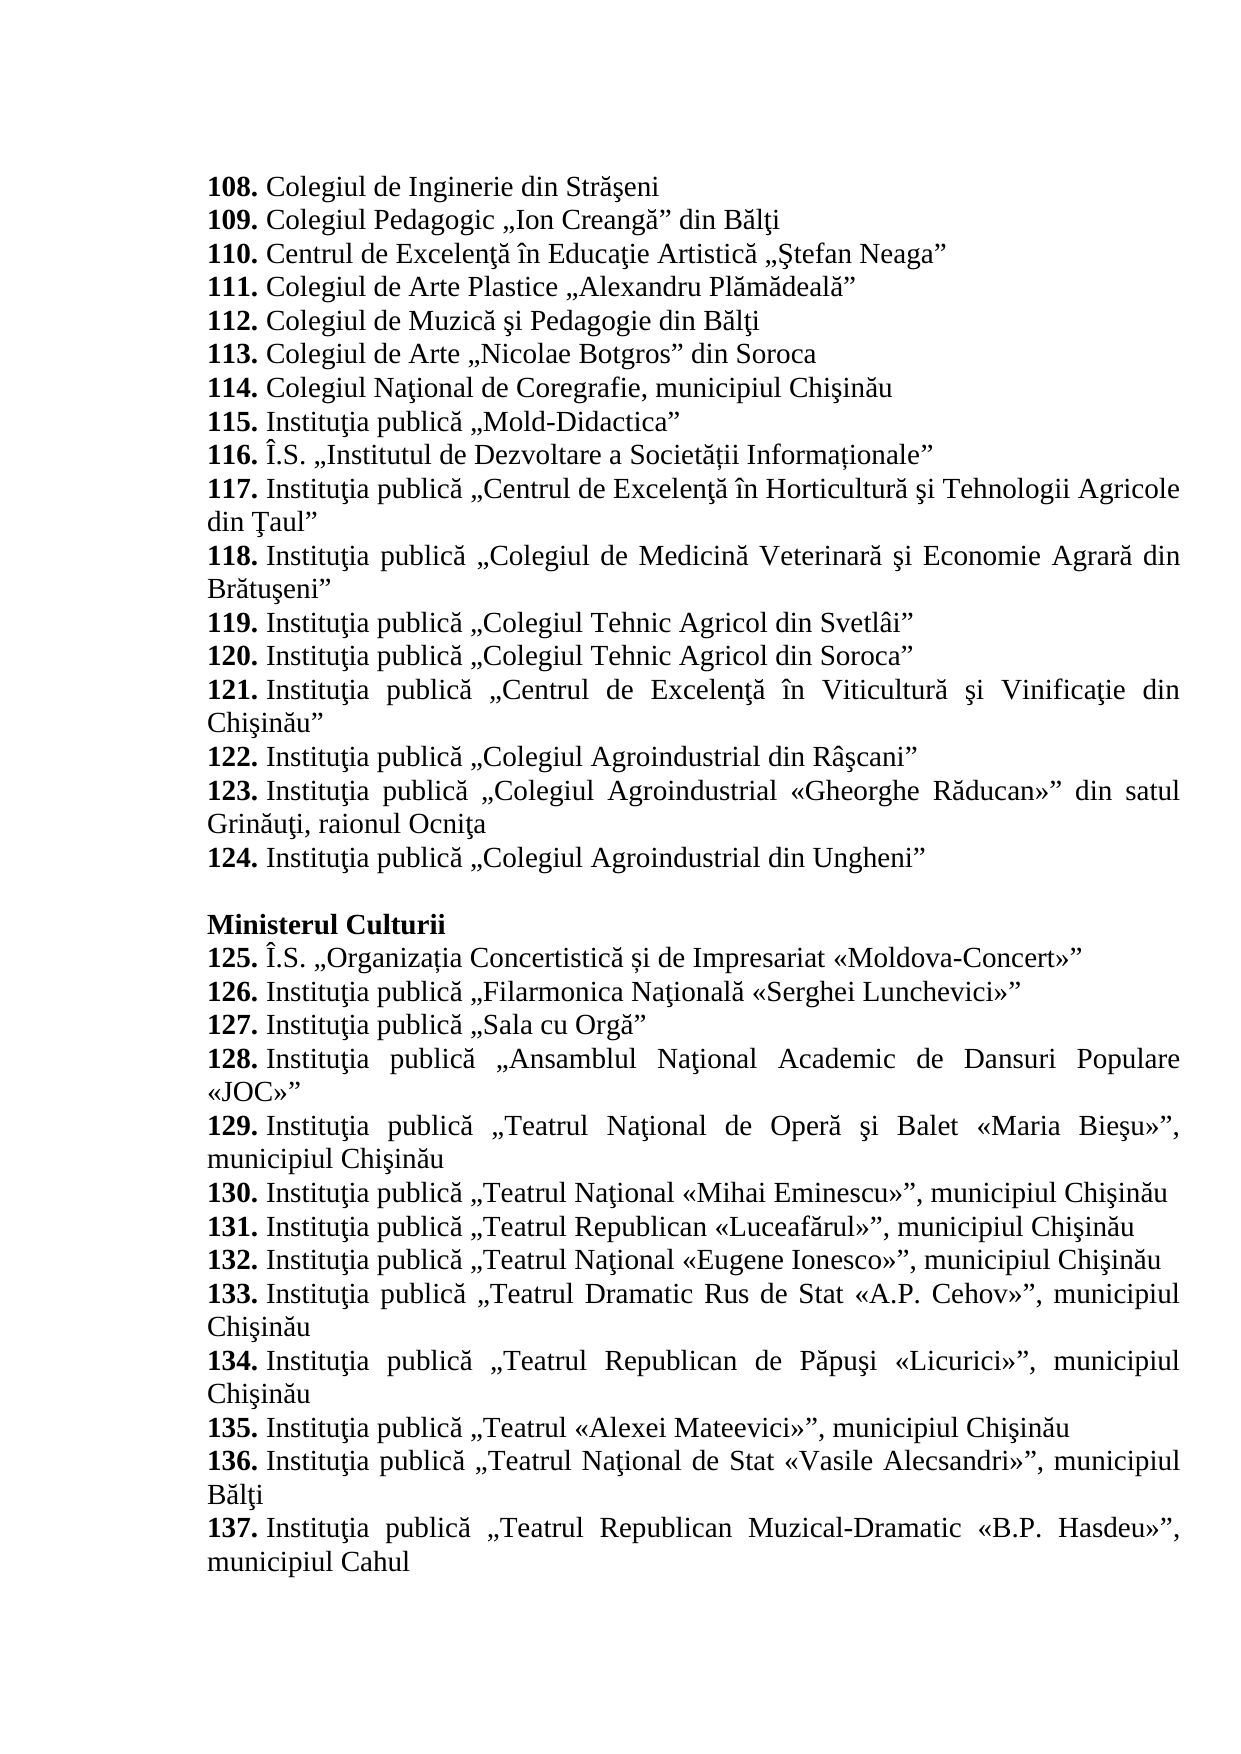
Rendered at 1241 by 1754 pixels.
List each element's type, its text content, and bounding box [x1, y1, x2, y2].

list Colegiul de Arte „Nicolae Botgros” din Soroca [207, 337, 1181, 370]
list Instituţia publică „Teatrul Naţional «Mihai Eminescu»”, municipiul Chişinău [207, 1175, 1181, 1209]
list Colegiul Pedagogic „Ion Creangă” din Bălţi [207, 202, 1181, 236]
list Instituţia publică „Teatrul «Alexei Mateevici»”, municipiul Chişinău [207, 1410, 1181, 1443]
list Colegiul de Muzică şi Pedagogie din Bălţi [207, 303, 1181, 337]
list Instituţia publică „Teatrul Naţional de Stat «Vasile Alecsandri»”, municipiul Bălţi [207, 1443, 1181, 1511]
list Instituţia publică „Colegiul Agroindustrial din Ungheni” [207, 840, 1181, 873]
list Instituţia publică „Teatrul Republican Muzical-Dramatic «B.P. Hasdeu»”, municipiul Cahul [207, 1511, 1181, 1578]
list Instituţia publică „Teatrul Dramatic Rus de Stat «A.P. Cehov»”, municipiul Chişinău [207, 1276, 1181, 1343]
list Instituţia publică „Colegiul de Medicină Veterinară şi Economie Agrară din Brătuşeni” [207, 538, 1181, 605]
list Colegiul Naţional de Coregrafie, municipiul Chişinău [207, 370, 1181, 404]
list Colegiul de Arte Plastice „Alexandru Plămădeală” [207, 269, 1181, 303]
list Colegiul de Inginerie din Străşeni [207, 169, 1181, 202]
list Instituţia publică „Colegiul Tehnic Agricol din Svetlâi” [207, 605, 1181, 638]
list Instituţia publică „Teatrul Naţional de Operă şi Balet «Maria Bieşu»”, municipiul Chişinău [207, 1108, 1181, 1175]
list Instituţia publică „Teatrul Republican de Păpuşi «Licurici»”, municipiul Chişinău [207, 1343, 1181, 1410]
list Instituţia publică „Colegiul Agroindustrial «Gheorghe Răducan»” din satul Grinăuţi, raionul Ocniţa [207, 773, 1181, 840]
list Instituţia publică „Colegiul Agroindustrial din Râşcani” [207, 739, 1181, 773]
list Instituţia publică „Filarmonica Naţională «Serghei Lunchevici»” [207, 974, 1181, 1007]
list Î.S. „Institutul de Dezvoltare a Societății Informaționale” [207, 437, 1181, 471]
list Instituţia publică „Centrul de Excelenţă în Horticultură şi Tehnologii Agricole din Ţaul” [207, 471, 1181, 538]
list Instituţia publică „Ansamblul Naţional Academic de Dansuri Populare «JOC»” [207, 1041, 1181, 1108]
list Instituţia publică „Colegiul Tehnic Agricol din Soroca” [207, 638, 1181, 672]
list Instituţia publică „Teatrul Republican «Luceafărul»”, municipiul Chişinău [207, 1209, 1181, 1242]
list Ministerul Culturii [207, 907, 1181, 940]
list Instituţia publică „Mold-Didactica” [207, 404, 1181, 437]
list Instituţia publică „Centrul de Excelenţă în Viticultură şi Vinificaţie din Chişinău” [207, 672, 1181, 739]
list Centrul de Excelenţă în Educaţie Artistică „Ştefan Neaga” [207, 236, 1181, 269]
list Instituţia publică „Sala cu Orgă” [207, 1007, 1181, 1041]
list Instituţia publică „Teatrul Naţional «Eugene Ionesco»”, municipiul Chişinău [207, 1242, 1181, 1276]
list Î.S. „Organizația Concertistică și de Impresariat «Moldova-Concert»” [207, 940, 1181, 974]
